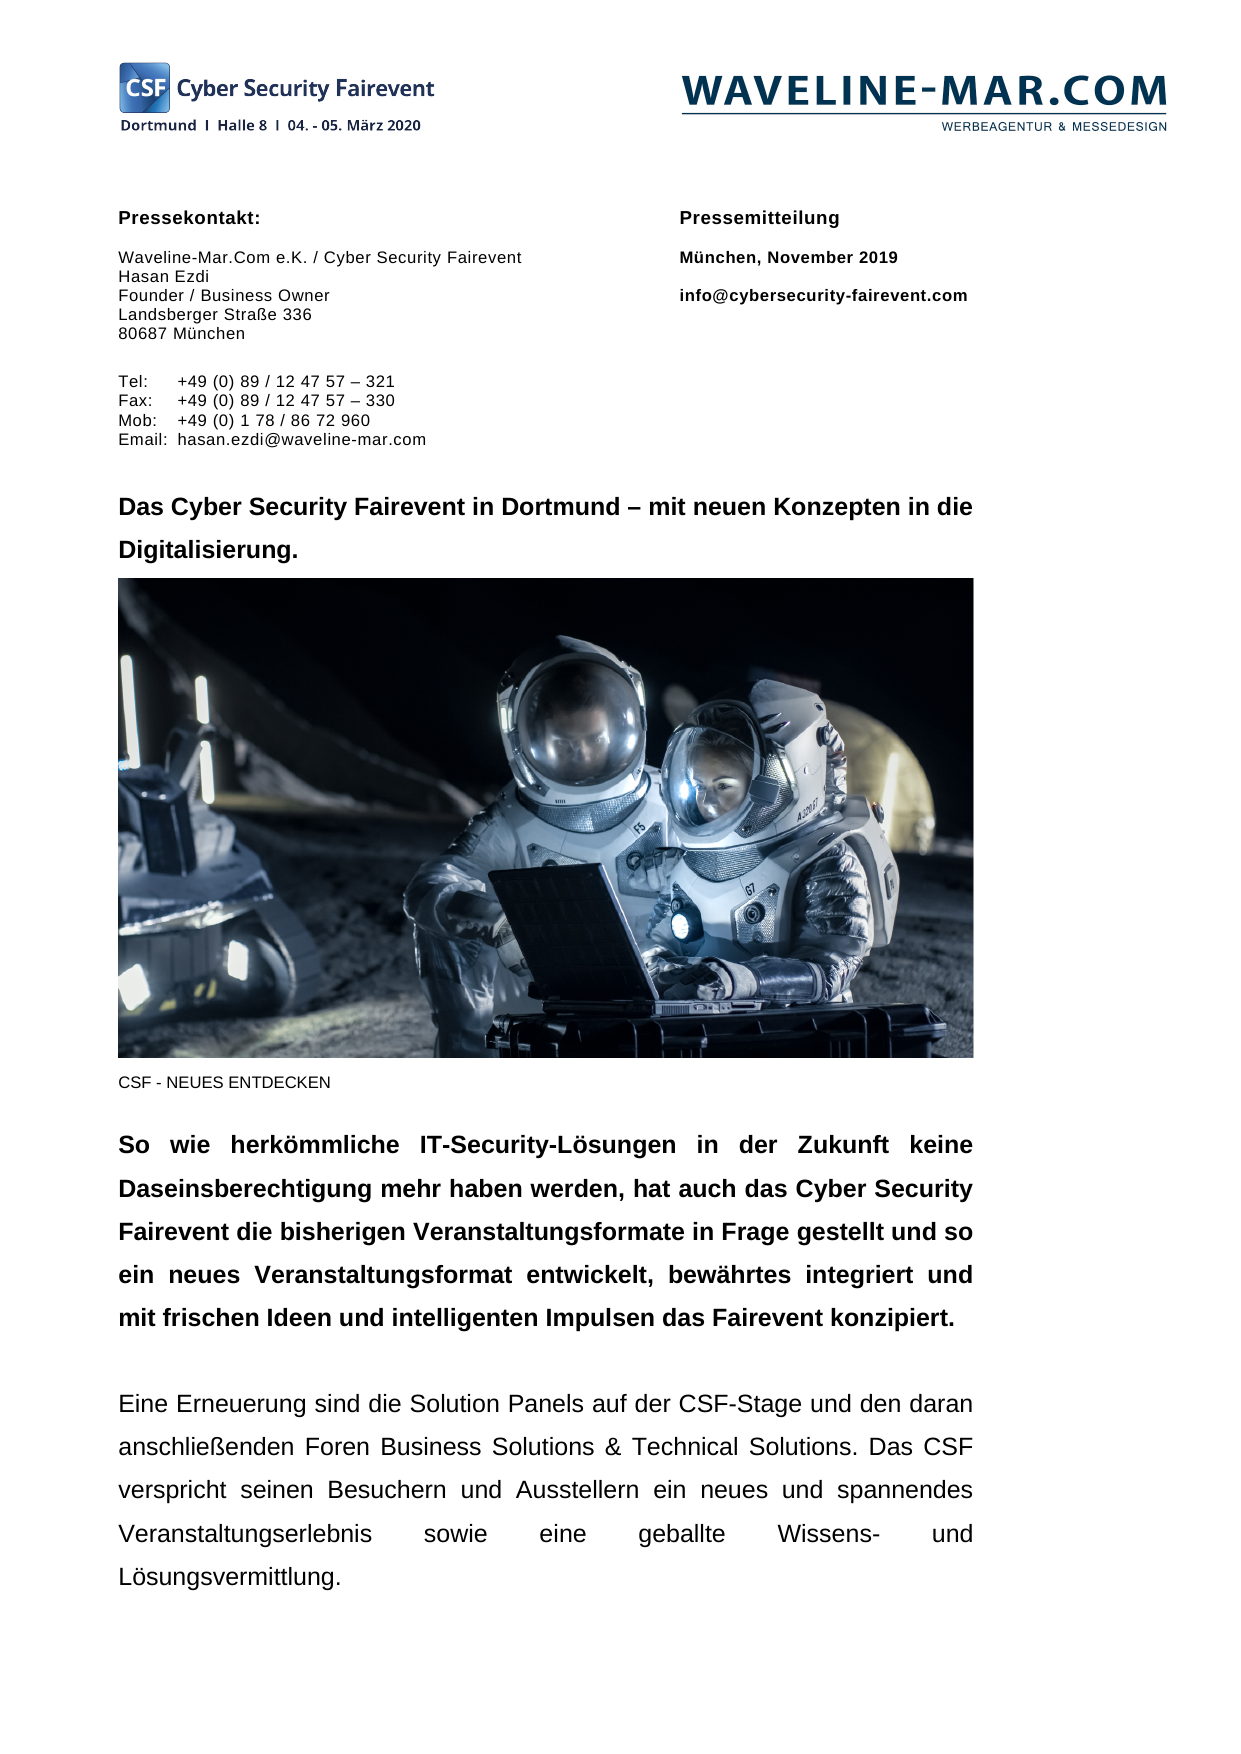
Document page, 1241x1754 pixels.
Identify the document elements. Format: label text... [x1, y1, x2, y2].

text Waveline-Mar.Com e.K. / Cyber Security Fairevent München, November 2019 [118, 247, 974, 267]
picture [0, 0, 1241, 1754]
text Tel: +49 (0) 89 / 12 47 57 – 321 [118, 372, 974, 391]
text Mob: +49 (0) 1 78 / 86 72 960 [118, 410, 974, 429]
text CSF - NEUES ENTDECKEN [118, 1073, 974, 1092]
text 80687 München [118, 324, 974, 343]
text Email: hasan.ezdi@waveline-mar.com [118, 429, 974, 449]
text Eine Erneuerung sind die Solution Panels auf der CSF-Stage und den daran anschließenden Foren Business Solutions & Technical Solutions. Das CSF verspricht seinen Besuchern und Ausstellern ein neues und spannendes Veranstaltungserlebnis sowie eine geballte Wissens- und Lösungsvermittlung. [118, 1389, 974, 1590]
text So wie herkömmliche IT-Security-Lösungen in der Zukunft keine Daseinsberechtigung mehr haben werden, hat auch das Cyber Security Fairevent die bisherigen Veranstaltungsformate in Frage gestellt und so ein neues Veranstaltungsformat entwickelt, bewährtes integriert und mit frischen Ideen und intelligenten Impulsen das Fairevent konzipiert. [118, 1130, 974, 1332]
text Founder / Business Owner info@cybersecurity-fairevent.com [118, 286, 974, 305]
text Landsberger Straße 336 [118, 305, 974, 324]
text Pressekontakt: Pressemitteilung [118, 207, 974, 228]
text Fax: +49 (0) 89 / 12 47 57 – 330 [118, 391, 974, 410]
text Das Cyber Security Fairevent in Dortmund – mit neuen Konzepten in die Digitalisierung. [118, 492, 974, 564]
text Hasan Ezdi [118, 267, 974, 286]
